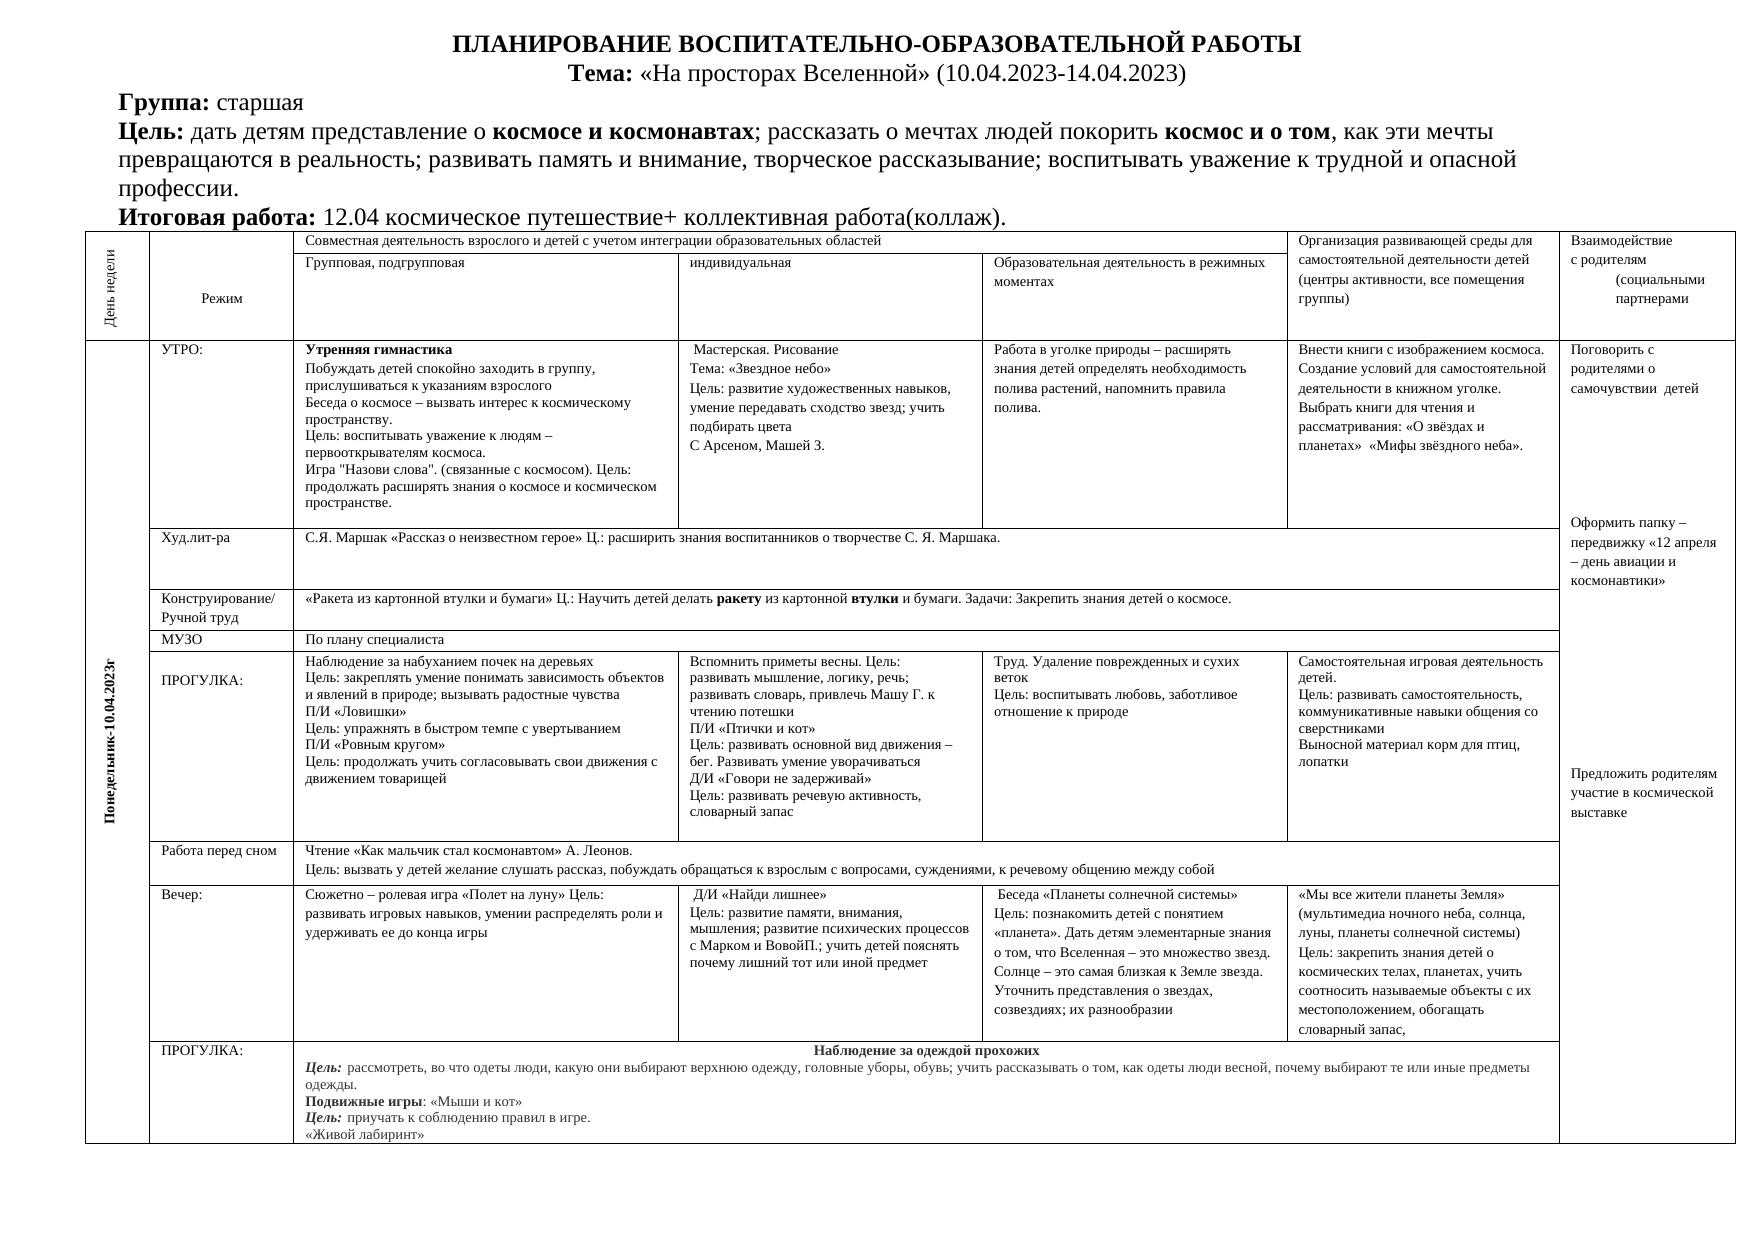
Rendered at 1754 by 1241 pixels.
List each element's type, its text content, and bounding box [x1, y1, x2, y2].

table_cell Конструирование/Ручной труд [150, 590, 293, 629]
table_cell индивидуальная [679, 254, 982, 340]
table_cell Самостоятельная игровая деятельность детей. Цель: развивать самостоятельность, коммуникативные навыки общения со сверстниками Выносной материал корм для птиц, лопатки [1288, 652, 1559, 841]
table_cell Сюжетно – ролевая игра «Полет на луну» Цель: развивать игровых навыков, умении распределять роли и удерживать ее до конца игры [294, 886, 678, 1041]
text Цель: дать детям представление о космосе и космонавтах; рассказать о мечтах людей покорить космос и о том, как эти мечты превращаются в реальность; развивать память и внимание, творческое рассказывание; воспитывать уважение к трудной и опасной профессии. [118, 116, 1636, 202]
table_cell Вечер: [150, 886, 293, 1041]
table_cell Худ.лит-ра [150, 529, 293, 589]
table_cell ПРОГУЛКА: [150, 652, 293, 841]
table_cell Беседа «Планеты солнечной системы» Цель: познакомить детей с понятием «планета». Дать детям элементарные знания о том, что Вселенная – это множество звезд. Солнце – это самая близкая к Земле звезда. Уточнить представления о звездах, созвездиях; их разнообразии [983, 886, 1287, 1041]
table_cell Понедельник-10.04.2023г [86, 341, 149, 1143]
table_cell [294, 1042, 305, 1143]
table_cell Образовательная деятельность в режимных моментах [983, 254, 1287, 340]
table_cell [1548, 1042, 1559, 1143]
text ПЛАНИРОВАНИЕ ВОСПИТАТЕЛЬНО-ОБРАЗОВАТЕЛЬНОЙ РАБОТЫ [118, 29, 1636, 58]
table_cell Наблюдение за набуханием почек на деревьях Цель: закреплять умение понимать зависимость объектов и явлений в природе; вызывать радостные чувства П/И «Ловишки» Цель: упражнять в быстром темпе с увертыванием П/И «Ровным кругом» Цель: продолжать учить согласовывать свои движения с движением товарищей [294, 652, 678, 841]
text Группа: старшая [118, 87, 1636, 116]
text Итоговая работа: 12.04 космическое путешествие+ коллективная работа(коллаж). [118, 202, 1636, 231]
table_header День недели [86, 232, 149, 340]
table_cell С.Я. Маршак «Рассказ о неизвестном герое» Ц.: расширить знания воспитанников о творчестве С. Я. Маршака. [294, 529, 1559, 589]
table_cell «Мы все жители планеты Земля» (мультимедиа ночного неба, солнца, луны, планеты солнечной системы) Цель: закрепить знания детей о космических телах, планетах, учить соотносить называемые объекты с их местоположением, обогащать словарный запас, [1288, 886, 1559, 1041]
table_cell «Ракета из картонной втулки и бумаги» Ц.: Научить детей делать ракету из картонной втулки и бумаги. Задачи: Закрепить знания детей о космосе. [294, 590, 1559, 629]
table_cell Мастерская. Рисование Тема: «Звездное небо» Цель: развитие художественных навыков, умение передавать сходство звезд; учить подбирать цвета С Арсеном, Машей З. [679, 341, 982, 528]
table_header Взаимодействие с родителям (социальными партнерами [1560, 232, 1735, 340]
table_cell Утренняя гимнастика Побуждать детей спокойно заходить в группу, прислушиваться к указаниям взрослого Беседа о космосе – вызвать интерес к космическому пространству. Цель: воспитывать уважение к людям – первооткрывателям космоса. Игра "Назови слова". (связанные с космосом). Цель: продолжать расширять знания о космосе и космическом пространстве. [294, 341, 678, 528]
table_header Организация развивающей среды для самостоятельной деятельности детей (центры активности, все помещения группы) [1288, 232, 1559, 340]
text Тема: «На просторах Вселенной» (10.04.2023-14.04.2023) [118, 58, 1636, 87]
table_cell Работа в уголке природы – расширять знания детей определять необходимость полива растений, напомнить правила полива. [983, 341, 1287, 528]
table_cell Вспомнить приметы весны. Цель: развивать мышление, логику, речь; развивать словарь, привлечь Машу Г. к чтению потешки П/И «Птички и кот» Цель: развивать основной вид движения – бег. Развивать умение уворачиваться Д/И «Говори не задерживай» Цель: развивать речевую активность, словарный запас [679, 652, 982, 841]
table_cell ПРОГУЛКА: [150, 1042, 293, 1143]
table_cell Работа перед сном [150, 842, 293, 884]
table_cell По плану специалиста [294, 631, 1559, 651]
table_cell Д/И «Найди лишнее» Цель: развитие памяти, внимания, мышления; развитие психических процессов с Марком и ВовойП.; учить детей пояснять почему лишний тот или иной предмет [679, 886, 982, 1041]
table_cell Поговорить с родителями о самочувствии детей Оформить папку – передвижку «12 апреля – день авиации и космонавтики» Предложить родителям участие в космической выставке [1560, 341, 1735, 1143]
table_cell УТРО: [150, 341, 293, 528]
table_cell МУЗО [150, 631, 293, 651]
table_header Режим [150, 232, 293, 340]
table_cell Внести книги с изображением космоса. Создание условий для самостоятельной деятельности в книжном уголке. Выбрать книги для чтения и рассматривания: «О звёздах и планетах» «Мифы звёздного неба». [1288, 341, 1559, 528]
table_cell Чтение «Как мальчик стал космонавтом» А. Леонов. Цель: вызвать у детей желание слушать рассказ, побуждать обращаться к взрослым с вопросами, суждениями, к речевому общению между собой [294, 842, 1559, 884]
table_cell Труд. Удаление поврежденных и сухих веток Цель: воспитывать любовь, заботливое отношение к природе [983, 652, 1287, 841]
table_header Совместная деятельность взрослого и детей с учетом интеграции образовательных областей [294, 232, 1287, 252]
table_cell Групповая, подгрупповая [294, 254, 678, 340]
